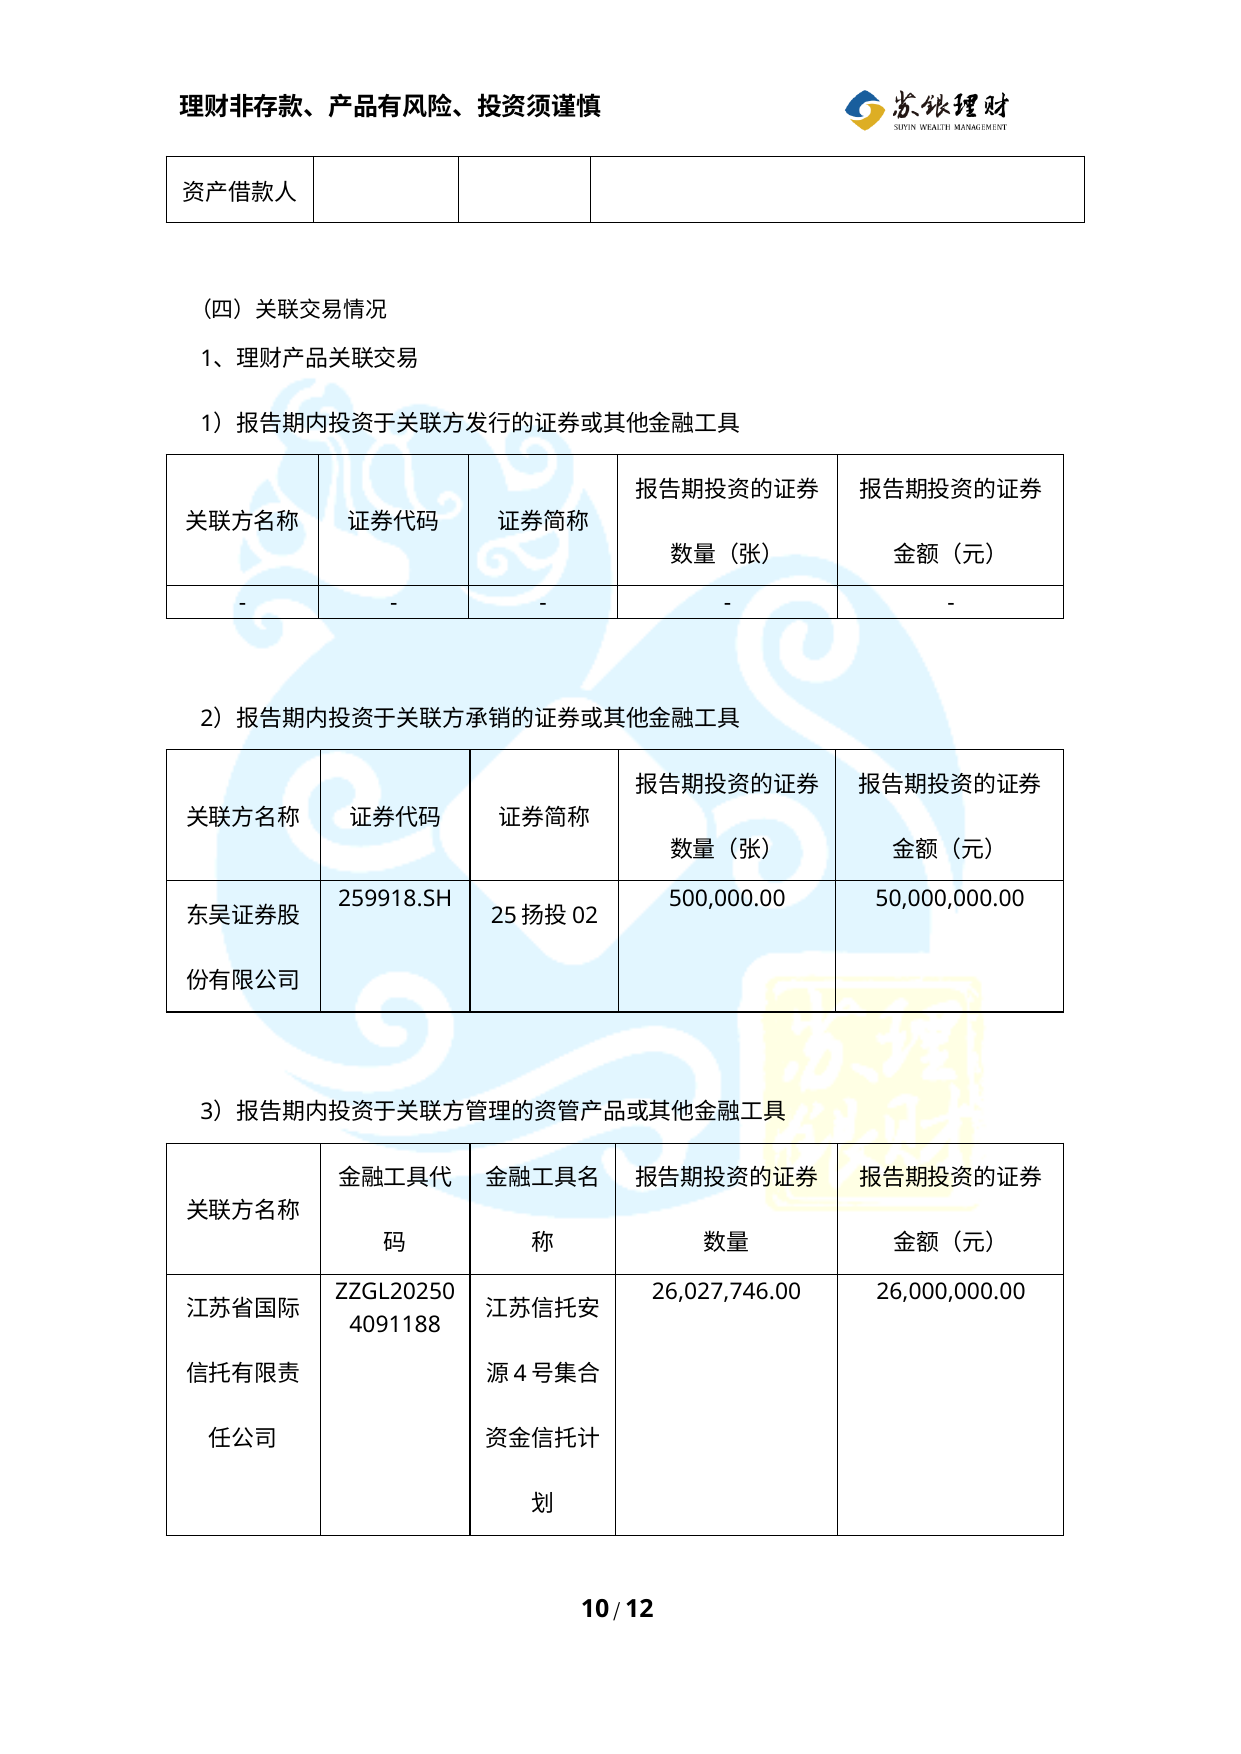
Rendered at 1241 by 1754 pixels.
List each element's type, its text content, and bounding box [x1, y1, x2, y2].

table_cell 25扬投02 [471, 881, 618, 1011]
table_cell 50,000,000.00 [836, 881, 1063, 1011]
table_header 证券简称 [469, 455, 617, 585]
text 2）报告期内投资于关联方承销的证券或其他金融工具 [177, 684, 1053, 749]
table_cell 蚂蚁个人消费授信付款资产借款人 [167, 157, 313, 222]
picture [820, 72, 1039, 143]
table_cell 江苏信托安源4号集合资金信托计划 [471, 1275, 615, 1534]
table_cell - [459, 157, 590, 222]
table_header 报告期投资的证券金额（元） [838, 455, 1063, 585]
text 1、理财产品关联交易 [177, 324, 1053, 389]
table_cell 26,000,000.00 [838, 1275, 1063, 1534]
table_cell ZZGL202504091188 [321, 1275, 469, 1534]
table_header 关联方名称 [167, 455, 318, 585]
table_header 报告期投资的证券数量 [616, 1144, 837, 1273]
table_cell 26,027,746.00 [616, 1275, 837, 1534]
table_header 关联方名称 [167, 750, 320, 880]
table_header 报告期投资的证券金额（元） [836, 750, 1063, 880]
text 1）报告期内投资于关联方发行的证券或其他金融工具 [177, 389, 1053, 454]
list 报告期内投资于关联方管理的资管产品或其他金融工具 [177, 1077, 1053, 1142]
table_cell 江苏省国际信托有限责任公司 [167, 1275, 320, 1534]
table_cell - [167, 586, 318, 618]
table_cell - [618, 586, 837, 618]
table_cell - [591, 157, 1084, 222]
table_header 金融工具名称 [471, 1144, 615, 1273]
table_cell 259918.SH [321, 881, 469, 1011]
subtitle 关联交易情况 [190, 291, 1053, 324]
table_header 金融工具代码 [321, 1144, 469, 1273]
table_cell 500,000.00 [619, 881, 835, 1011]
table_cell - [319, 586, 468, 618]
table_cell - [469, 586, 617, 618]
table_header 关联方名称 [167, 1144, 320, 1273]
table_header 报告期投资的证券金额（元） [838, 1144, 1063, 1273]
table_header 证券代码 [319, 455, 468, 585]
table_cell - [314, 157, 458, 222]
table_header 证券简称 [471, 750, 618, 880]
table_header 证券代码 [321, 750, 469, 880]
table_header 报告期投资的证券数量（张） [619, 750, 835, 880]
table_cell 东吴证券股份有限公司 [167, 881, 320, 1011]
table_cell - [838, 586, 1063, 618]
table_header 报告期投资的证券数量（张） [618, 455, 837, 585]
